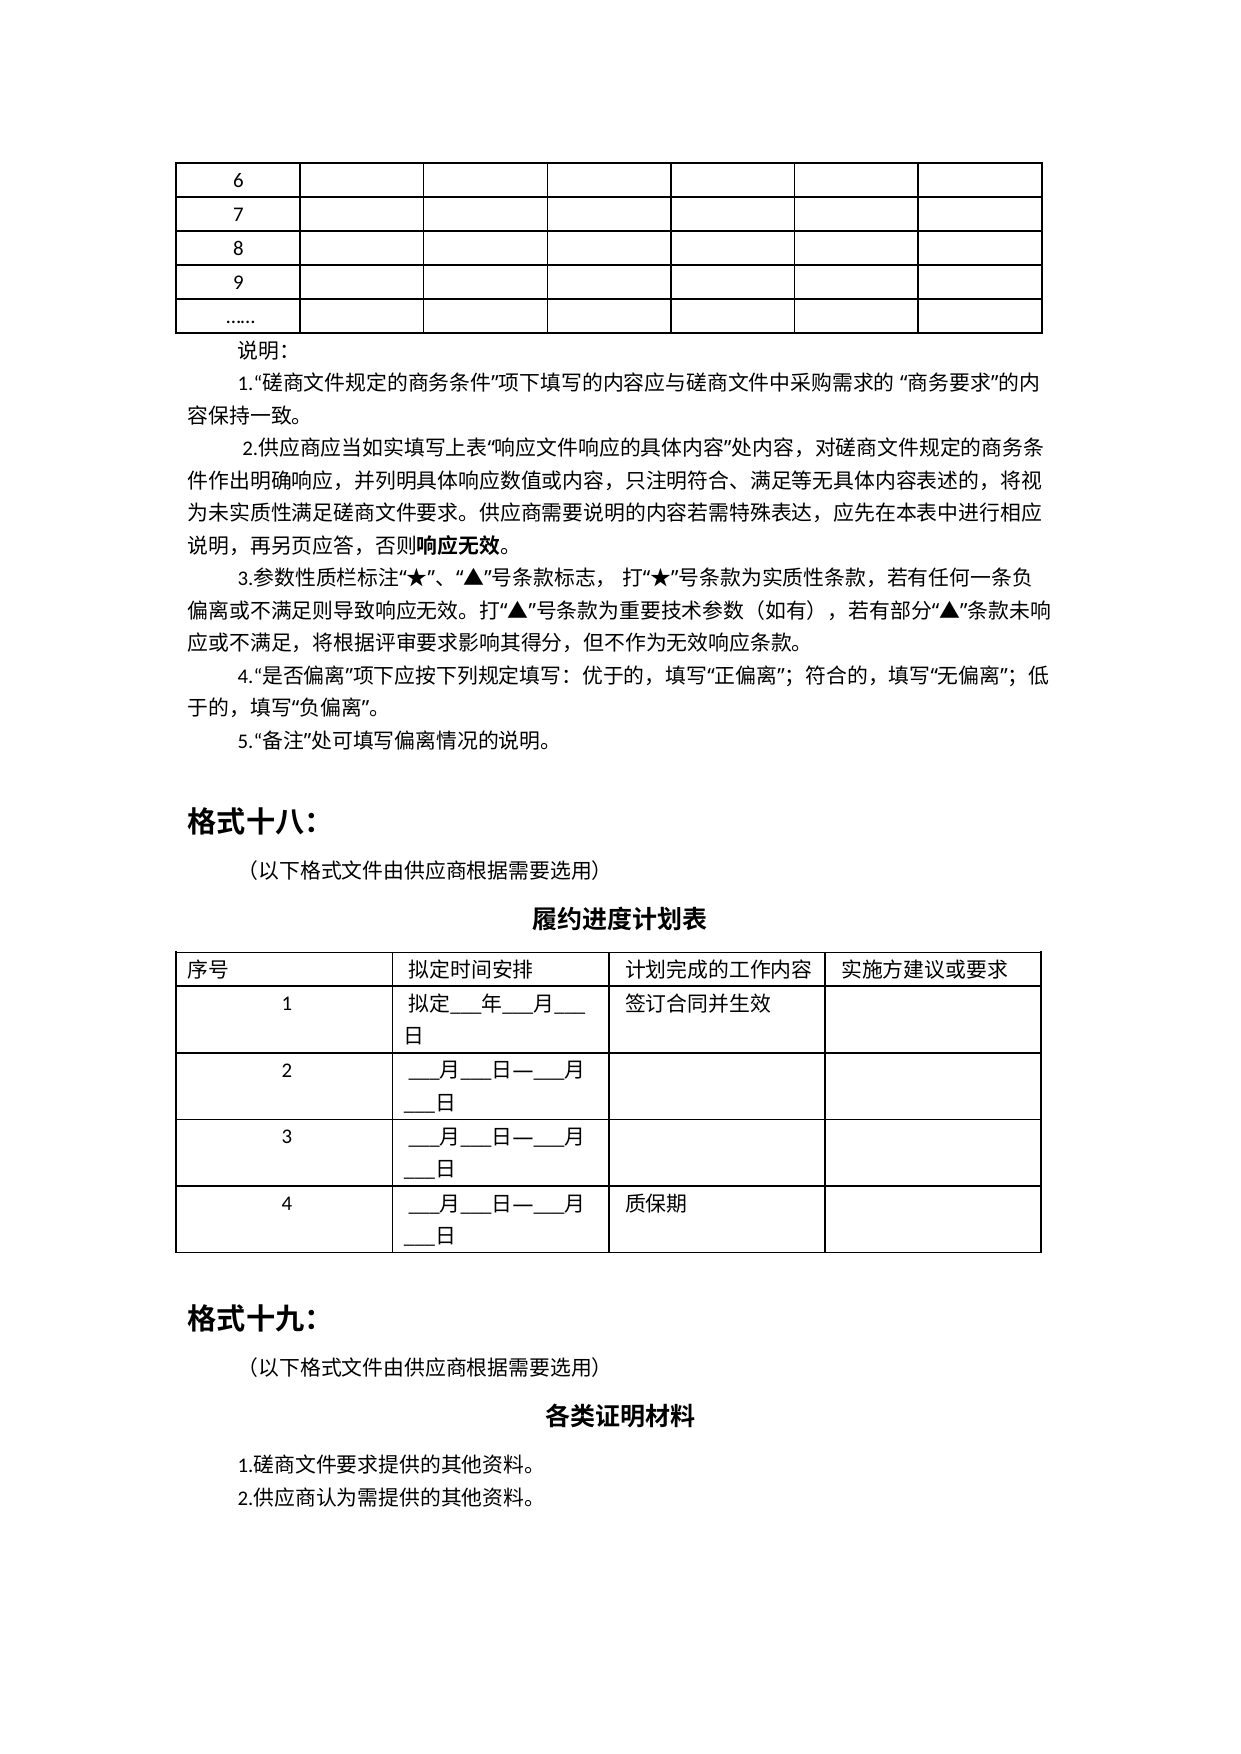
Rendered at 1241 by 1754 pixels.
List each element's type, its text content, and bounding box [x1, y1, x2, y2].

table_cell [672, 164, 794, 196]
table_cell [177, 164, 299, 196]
text 1.磋商文件要求提供的其他资料。 [187, 1448, 1053, 1481]
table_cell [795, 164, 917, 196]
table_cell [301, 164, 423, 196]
text 2.供应商认为需提供的其他资料。 [187, 1481, 1053, 1513]
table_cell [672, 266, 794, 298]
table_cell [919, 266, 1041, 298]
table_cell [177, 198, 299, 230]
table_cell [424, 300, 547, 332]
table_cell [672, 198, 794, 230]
text 各类证明材料 [187, 1383, 1053, 1448]
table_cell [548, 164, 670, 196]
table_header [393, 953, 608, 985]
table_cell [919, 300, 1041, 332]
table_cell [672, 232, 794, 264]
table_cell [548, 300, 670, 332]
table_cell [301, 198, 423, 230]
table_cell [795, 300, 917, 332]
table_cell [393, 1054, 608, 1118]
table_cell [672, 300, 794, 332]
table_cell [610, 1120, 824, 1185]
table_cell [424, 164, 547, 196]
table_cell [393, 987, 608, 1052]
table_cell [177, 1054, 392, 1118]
text （以下格式文件由供应商根据需要选用） [187, 1351, 1053, 1383]
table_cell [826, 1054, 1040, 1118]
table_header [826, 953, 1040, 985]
text 1.“磋商文件规定的商务条件”项下填写的内容应与磋商文件中采购需求的 “商务要求”的内容保持一致。 [187, 366, 1053, 431]
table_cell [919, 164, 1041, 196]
text 说明： [187, 334, 1053, 366]
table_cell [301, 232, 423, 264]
text 3.参数性质栏标注“★”、“▲”号条款标志， 打“★”号条款为实质性条款，若有任何一条负偏离或不满足则导致响应无效。打“▲”号条款为重要技术参数（如有），若有部分“▲”条款未响应或不满足，将根据评审要求影响其得分，但不作为无效响应条款。 [187, 561, 1053, 659]
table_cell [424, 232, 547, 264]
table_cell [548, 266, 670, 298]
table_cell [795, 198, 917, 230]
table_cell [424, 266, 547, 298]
text 4.“是否偏离”项下应按下列规定填写：优于的，填写“正偏离”；符合的，填写“无偏离”；低于的，填写“负偏离”。 [187, 659, 1053, 724]
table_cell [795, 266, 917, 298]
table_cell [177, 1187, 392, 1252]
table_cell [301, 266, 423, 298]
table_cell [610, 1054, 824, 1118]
text 格式十九： [187, 1286, 1053, 1351]
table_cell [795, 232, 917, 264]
text 5.“备注”处可填写偏离情况的说明。 [187, 724, 1053, 756]
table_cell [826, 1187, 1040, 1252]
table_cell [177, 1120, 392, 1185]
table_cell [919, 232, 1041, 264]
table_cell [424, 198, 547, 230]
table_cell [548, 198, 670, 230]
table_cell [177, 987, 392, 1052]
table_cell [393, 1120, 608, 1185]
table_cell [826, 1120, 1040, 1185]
text 格式十八： [187, 789, 1053, 854]
text 2.供应商应当如实填写上表“响应文件响应的具体内容”处内容，对磋商文件规定的商务条件作出明确响应，并列明具体响应数值或内容，只注明符合、满足等无具体内容表述的，将视为未实质性满足磋商文件要求。供应商需要说明的内容若需特殊表达，应先在本表中进行相应说明，再另页应答，否则响应无效。 [187, 431, 1053, 561]
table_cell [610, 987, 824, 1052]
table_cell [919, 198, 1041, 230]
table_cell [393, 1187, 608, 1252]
text （以下格式文件由供应商根据需要选用） [187, 854, 1053, 886]
text 履约进度计划表 [187, 886, 1053, 951]
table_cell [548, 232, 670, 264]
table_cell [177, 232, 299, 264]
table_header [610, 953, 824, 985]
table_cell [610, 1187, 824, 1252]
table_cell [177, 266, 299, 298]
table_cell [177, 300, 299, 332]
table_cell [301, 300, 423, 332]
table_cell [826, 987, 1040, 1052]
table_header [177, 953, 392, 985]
